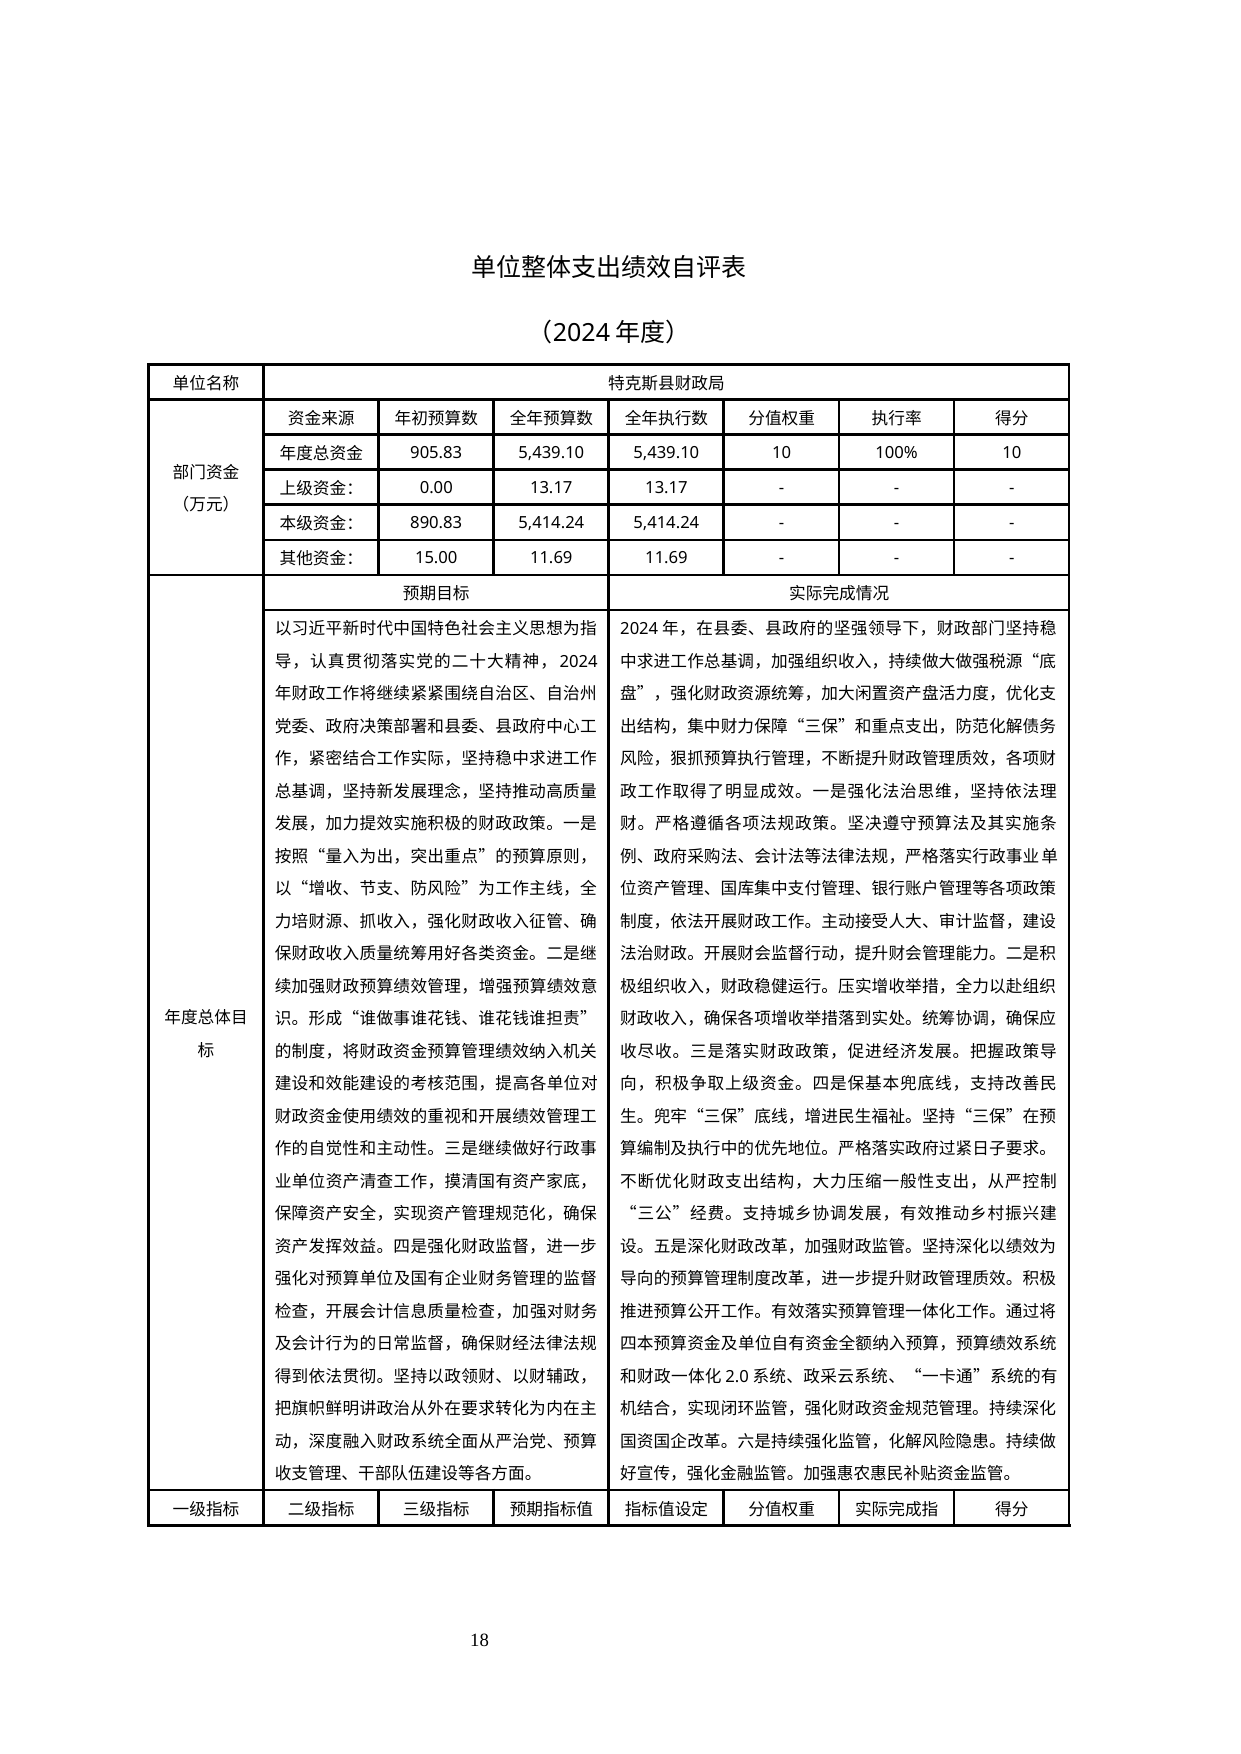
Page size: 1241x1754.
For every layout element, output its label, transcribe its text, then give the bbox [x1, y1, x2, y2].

table_cell 年度总资金 [265, 436, 377, 468]
table_cell 10 [725, 436, 838, 468]
table_cell 其他资金： [265, 541, 377, 573]
table_cell 15.00 [380, 541, 492, 573]
table_cell 三级指标 [380, 1491, 492, 1524]
table_cell 上级资金： [265, 471, 377, 503]
table_cell - [955, 471, 1068, 503]
table_cell 得分 [955, 1491, 1068, 1524]
table_cell 二级指标 [265, 1491, 377, 1524]
table_cell （2024年度） [148, 298, 1069, 363]
table_cell 0.00 [380, 471, 492, 503]
table_cell 部门资金（万元） [150, 401, 262, 573]
table_cell 执行率 [840, 401, 953, 433]
table_cell 5,414.24 [495, 506, 607, 538]
table_cell 全年预算数 [495, 401, 607, 433]
table_cell 11.69 [495, 541, 607, 573]
table_cell - [955, 506, 1068, 538]
table_cell 实际完成情况 [610, 576, 1068, 609]
table_cell 得分 [955, 401, 1068, 433]
table_cell 分值权重 [725, 1491, 838, 1524]
table_cell 特克斯县财政局 [265, 366, 1068, 398]
table_cell - [840, 506, 953, 538]
table_cell - [840, 471, 953, 503]
table_cell 年初预算数 [380, 401, 492, 433]
table_cell 预期指标值 [495, 1491, 607, 1524]
table_cell 一级指标 [150, 1491, 262, 1524]
table_cell 以习近平新时代中国特色社会主义思想为指导，认真贯彻落实党的二十大精神，2024年财政工作将继续紧紧围绕自治区、自治州党委、政府决策部署和县委、县政府中心工作，紧密结合工作实际，坚持稳中求进工作总基调，坚持新发展理念，坚持推动高质量发展，加力提效实施积极的财政政策。一是按照“量入为出，突出重点”的预算原则，以“增收、节支、防风险”为工作主线，全力培财源、抓收入，强化财政收入征管、确保财政收入质量统筹用好各类资金。二是继续加强财政预算绩效管理，增强预算绩效意识。形成“谁做事谁花钱、谁花钱谁担责”的制度，将财政资金预算管理绩效纳入机关建设和效能建设的考核范围，提高各单位对财政资金使用绩效的重视和开展绩效管理工作的自觉性和主动性。三是继续做好行政事业单位资产清查工作，摸清国有资产家底，保障资产安全，实现资产管理规范化，确保资产发挥效益。四是强化财政监督，进一步强化对预算单位及国有企业财务管理的监督检查，开展会计信息质量检查，加强对财务及会计行为的日常监督，确保财经法律法规得到依法贯彻。坚持以政领财、以财辅政，把旗帜鲜明讲政治从外在要求转化为内在主动，深度融入财政系统全面从严治党、预算收支管理、干部队伍建设等各方面。 [265, 611, 607, 1489]
table_cell 实际完成指标值 [840, 1491, 953, 1524]
table_cell - [840, 541, 953, 573]
table_header 单位整体支出绩效自评表 [148, 233, 1069, 298]
table_cell 905.83 [380, 436, 492, 468]
table_cell 单位名称 [150, 366, 262, 398]
table_cell 5,439.10 [610, 436, 722, 468]
table_cell - [955, 541, 1068, 573]
table_cell 10 [955, 436, 1068, 468]
table_cell 13.17 [495, 471, 607, 503]
table_cell - [725, 506, 838, 538]
table_cell 资金来源 [265, 401, 377, 433]
table_cell 本级资金： [265, 506, 377, 538]
table_cell 13.17 [610, 471, 722, 503]
table_cell - [725, 541, 838, 573]
table_cell 11.69 [610, 541, 722, 573]
table_cell - [725, 471, 838, 503]
table_cell 5,439.10 [495, 436, 607, 468]
table_cell 100% [840, 436, 953, 468]
table_cell 890.83 [380, 506, 492, 538]
table_cell 全年执行数 [610, 401, 722, 433]
table_cell 指标值设定依据 [610, 1491, 722, 1524]
table_cell 预期目标 [265, 576, 607, 609]
table_cell 年度总体目标 [150, 576, 262, 1489]
table_cell 2024年，在县委、县政府的坚强领导下，财政部门坚持稳中求进工作总基调，加强组织收入，持续做大做强税源“底盘”，强化财政资源统筹，加大闲置资产盘活力度，优化支出结构，集中财力保障“三保”和重点支出，防范化解债务风险，狠抓预算执行管理，不断提升财政管理质效，各项财政工作取得了明显成效。一是强化法治思维，坚持依法理财。严格遵循各项法规政策。坚决遵守预算法及其实施条例、政府采购法、会计法等法律法规，严格落实行政事业单位资产管理、国库集中支付管理、银行账户管理等各项政策制度，依法开展财政工作。主动接受人大、审计监督，建设法治财政。开展财会监督行动，提升财会管理能力。二是积极组织收入，财政稳健运行。压实增收举措，全力以赴组织财政收入，确保各项增收举措落到实处。统筹协调，确保应收尽收。三是落实财政政策，促进经济发展。把握政策导向，积极争取上级资金。四是保基本兜底线，支持改善民生。兜牢“三保”底线，增进民生福祉。坚持“三保”在预算编制及执行中的优先地位。严格落实政府过紧日子要求。不断优化财政支出结构，大力压缩一般性支出，从严控制“三公”经费。支持城乡协调发展，有效推动乡村振兴建设。五是深化财政改革，加强财政监管。坚持深化以绩效为导向的预算管理制度改革，进一步提升财政管理质效。积极推进预算公开工作。有效落实预算管理一体化工作。通过将四本预算资金及单位自有资金全额纳入预算，预算绩效系统和财政一体化2.0系统、政采云系统、“一卡通”系统的有机结合，实现闭环监管，强化财政资金规范管理。持续深化国资国企改革。六是持续强化监管，化解风险隐患。持续做好宣传，强化金融监管。加强惠农惠民补贴资金监管。 [610, 611, 1068, 1489]
table_cell 分值权重 [725, 401, 838, 433]
table_cell 5,414.24 [610, 506, 722, 538]
